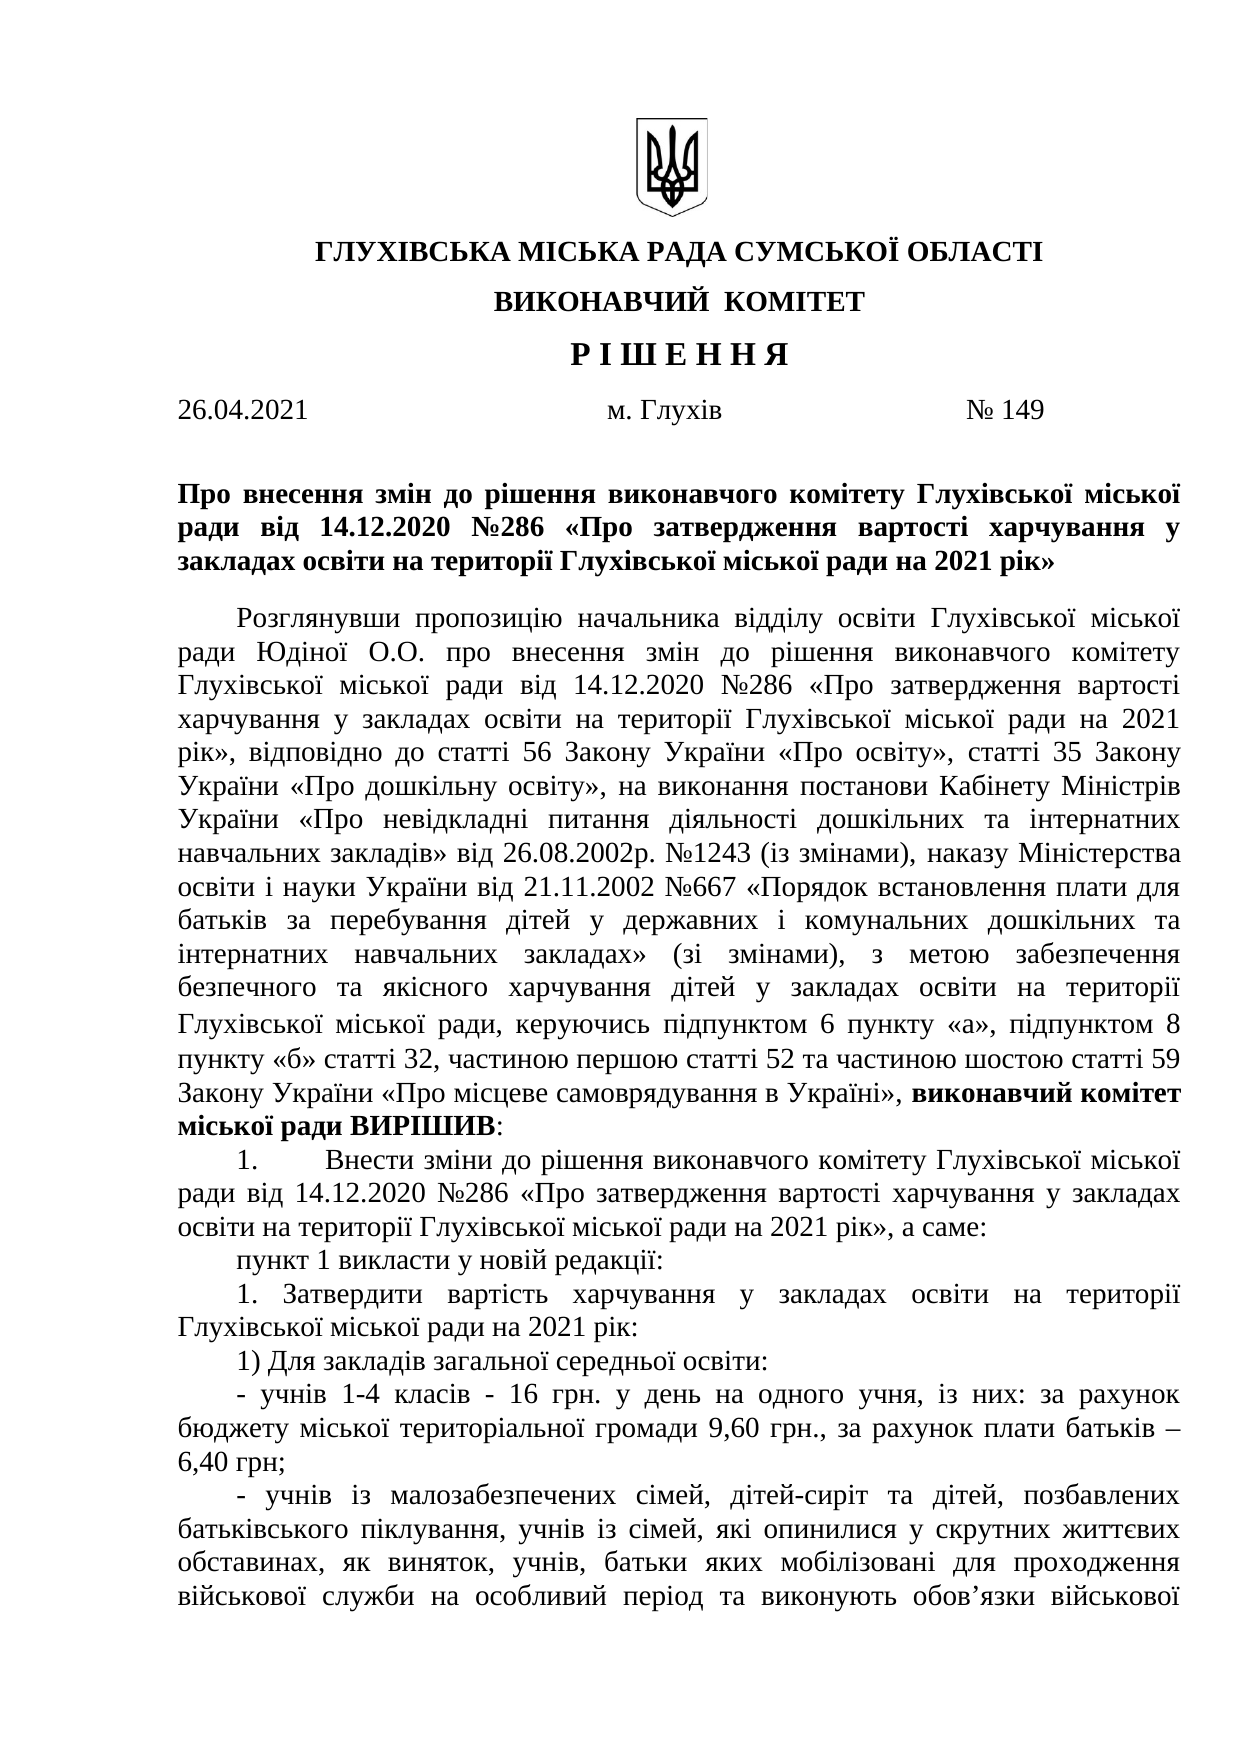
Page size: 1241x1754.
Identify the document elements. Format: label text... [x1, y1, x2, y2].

subtitle ГЛУХІВСЬКА МІСЬКА РАДА СУМСЬКОЇ ОБЛАСТІ [177, 234, 1181, 267]
picture [636, 118, 708, 217]
text Розглянувши пропозицію начальника відділу освіти Глухівської міської ради Юдіної О.О. про внесення змін до рішення виконавчого комітету Глухівської міської ради від 14.12.2020 №286 «Про затвердження вартості харчування у закладах освіти на території Глухівської міської ради на 2021 рік», відповідно до статті 56 Закону України «Про освіту», статті 35 Закону України «Про дошкільну освіту», на виконання постанови Кабінету Міністрів України «Про невідкладні питання діяльності дошкільних та інтернатних навчальних закладів» від 26.08.2002р. №1243 (із змінами), наказу Міністерства освіти і науки України від 21.11.2002 №667 «Порядок встановлення плати для батьків за перебування дітей у державних і комунальних дошкільних та інтернатних навчальних закладах» (зі змінами), з метою забезпечення безпечного та якісного харчування дітей у закладах освіти на території Глухівської міської ради, керуючись підпунктом 6 пункту «а», підпунктом 8 пункту «б» статті 32, частиною першою статті 52 та частиною шостою статті 59 Закону України «Про місцеве самоврядування в Україні», виконавчий комітет міської ради ВИРІШИВ: [177, 835, 1181, 1142]
text Розглянувши пропозицію начальника відділу освіти Глухівської міської ради Юдіної О.О. про внесення змін до рішення виконавчого комітету Глухівської міської ради від 14.12.2020 №286 «Про затвердження вартості харчування у закладах освіти на території Глухівської міської ради на 2021 рік», відповідно до статті 56 Закону України «Про освіту», статті 35 Закону України «Про дошкільну освіту», на виконання постанови Кабінету Міністрів України «Про невідкладні питання діяльності дошкільних та інтернатних навчальних закладів» від 26.08.2002р. №1243 (із змінами), наказу Міністерства освіти і науки України від 21.11.2002 №667 «Порядок встановлення плати для батьків за перебування дітей у державних і комунальних дошкільних та інтернатних навчальних закладах» (зі змінами), з метою забезпечення безпечного та якісного харчування дітей у закладах освіти на території Глухівської міської ради, керуючись підпунктом 6 пункту «а», підпунктом 8 пункту «б» статті 32, частиною першою статті 52 та частиною шостою статті 59 Закону України «Про місцеве самоврядування в Україні», виконавчий комітет міської ради ВИРІШИВ: [177, 600, 1181, 802]
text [177, 1477, 1181, 1611]
subtitle ВИКОНАВЧИЙ КОМІТЕТ [177, 284, 1181, 318]
table_header № 149 [831, 392, 1163, 442]
text пункт 1 викласти у новій редакції: [177, 1242, 1181, 1276]
subtitle Внести зміни до рішення виконавчого комітету Глухівської міської ради від 14.12.2020 №286 «Про затвердження вартості харчування у закладах освіти на території Глухівської міської ради на 2021 рік», а саме: [177, 1142, 1181, 1242]
table_header м. Глухів [498, 392, 831, 442]
text Про внесення змін до рішення виконавчого комітету Глухівської міської ради від 14.12.2020 №286 «Про затвердження вартості харчування у закладах освіти на території Глухівської міської ради на 2021 рік» [177, 476, 1181, 576]
table_header 26.04.2021 [166, 392, 498, 442]
subtitle Р І Ш Е Н Н Я [177, 334, 1181, 373]
text 1. Затвердити вартість харчування у закладах освіти на території Глухівської міської ради на 2021 рік: [177, 1276, 1181, 1343]
list - учнів 1-4 класів - 16 грн. у день на одного учня, із них: за рахунок бюджету міської територіальної громади 9,60 грн., за рахунок плати батьків – 6,40 грн; [177, 1377, 1181, 1477]
list 1) Для закладів загальної середньої освіти: [177, 1343, 1181, 1377]
